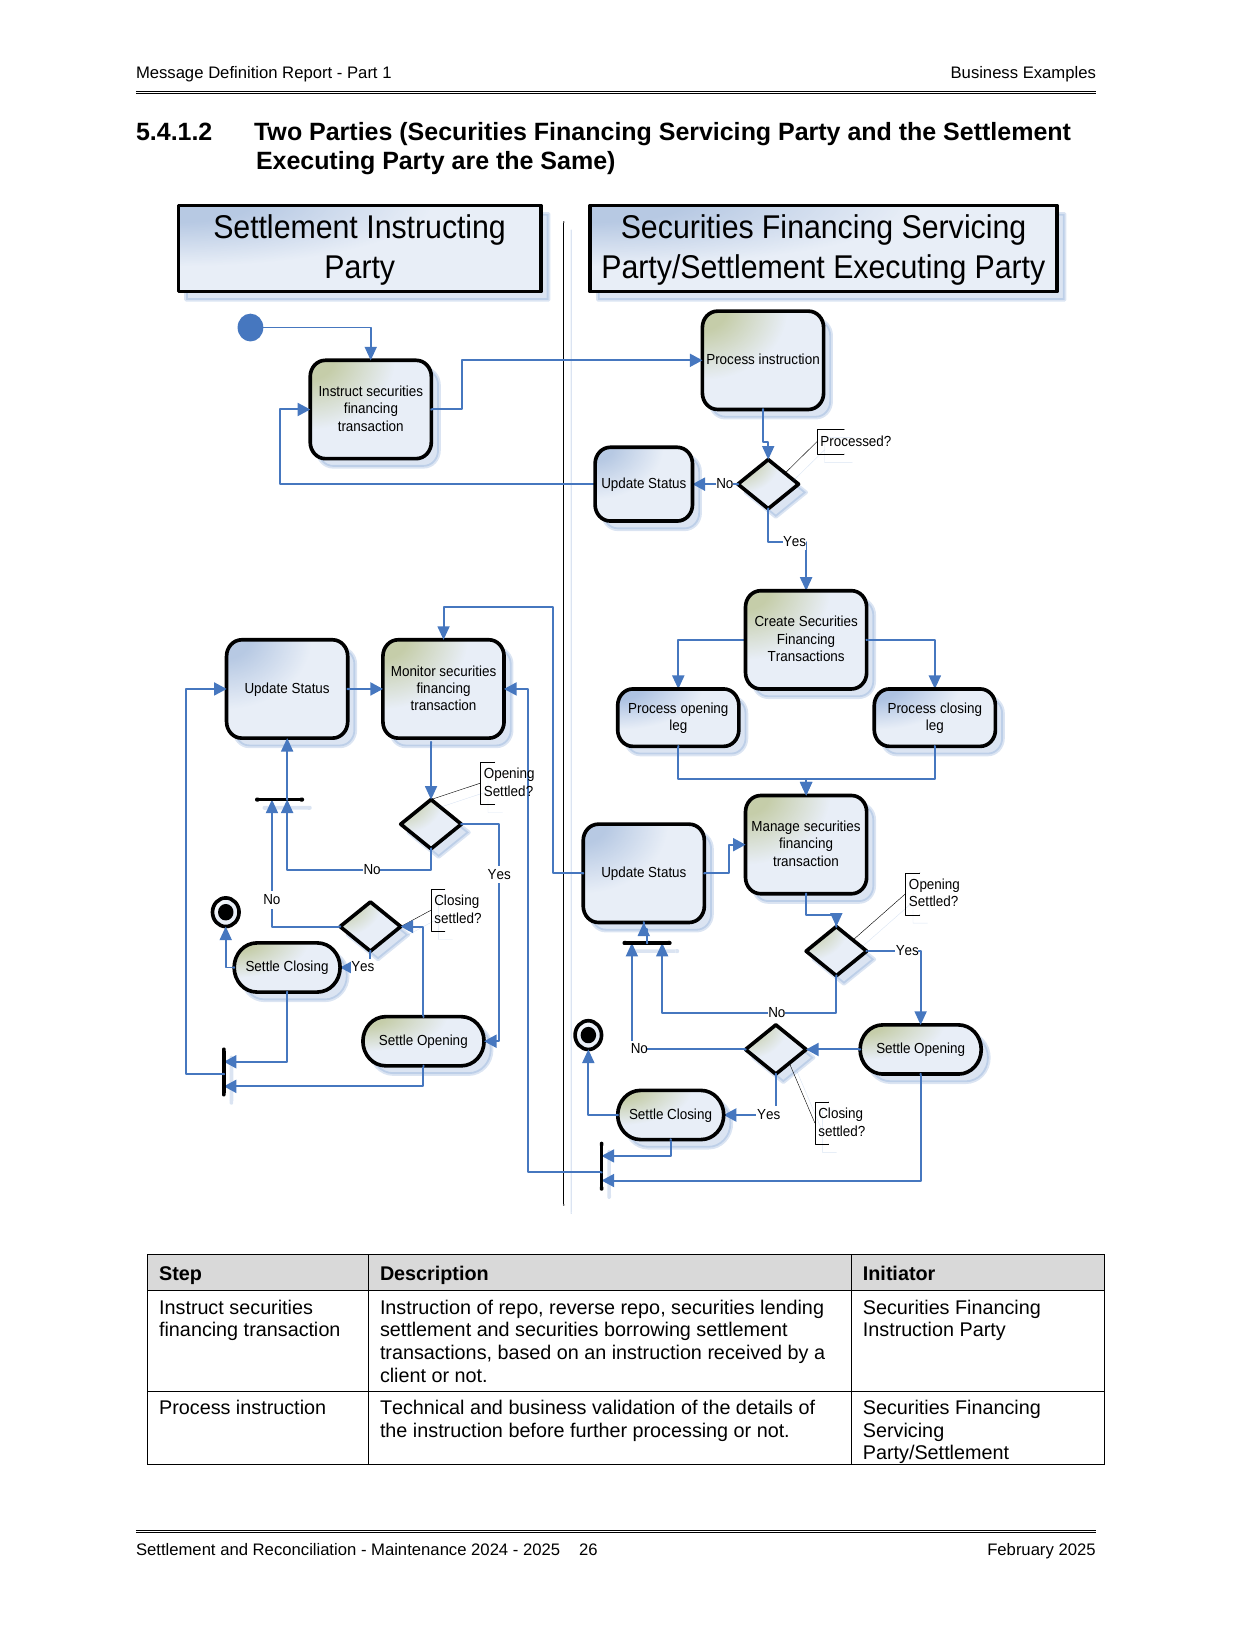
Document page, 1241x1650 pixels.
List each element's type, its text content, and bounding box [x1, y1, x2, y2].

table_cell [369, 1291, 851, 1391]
subtitle Two Parties (Securities Financing Servicing Party and the Settlement Executing Party are the Same) [136, 117, 1104, 175]
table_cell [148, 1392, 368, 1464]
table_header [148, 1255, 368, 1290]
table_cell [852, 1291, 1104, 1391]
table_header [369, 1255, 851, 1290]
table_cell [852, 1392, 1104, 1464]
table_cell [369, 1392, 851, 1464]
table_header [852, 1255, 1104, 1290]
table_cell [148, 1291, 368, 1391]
